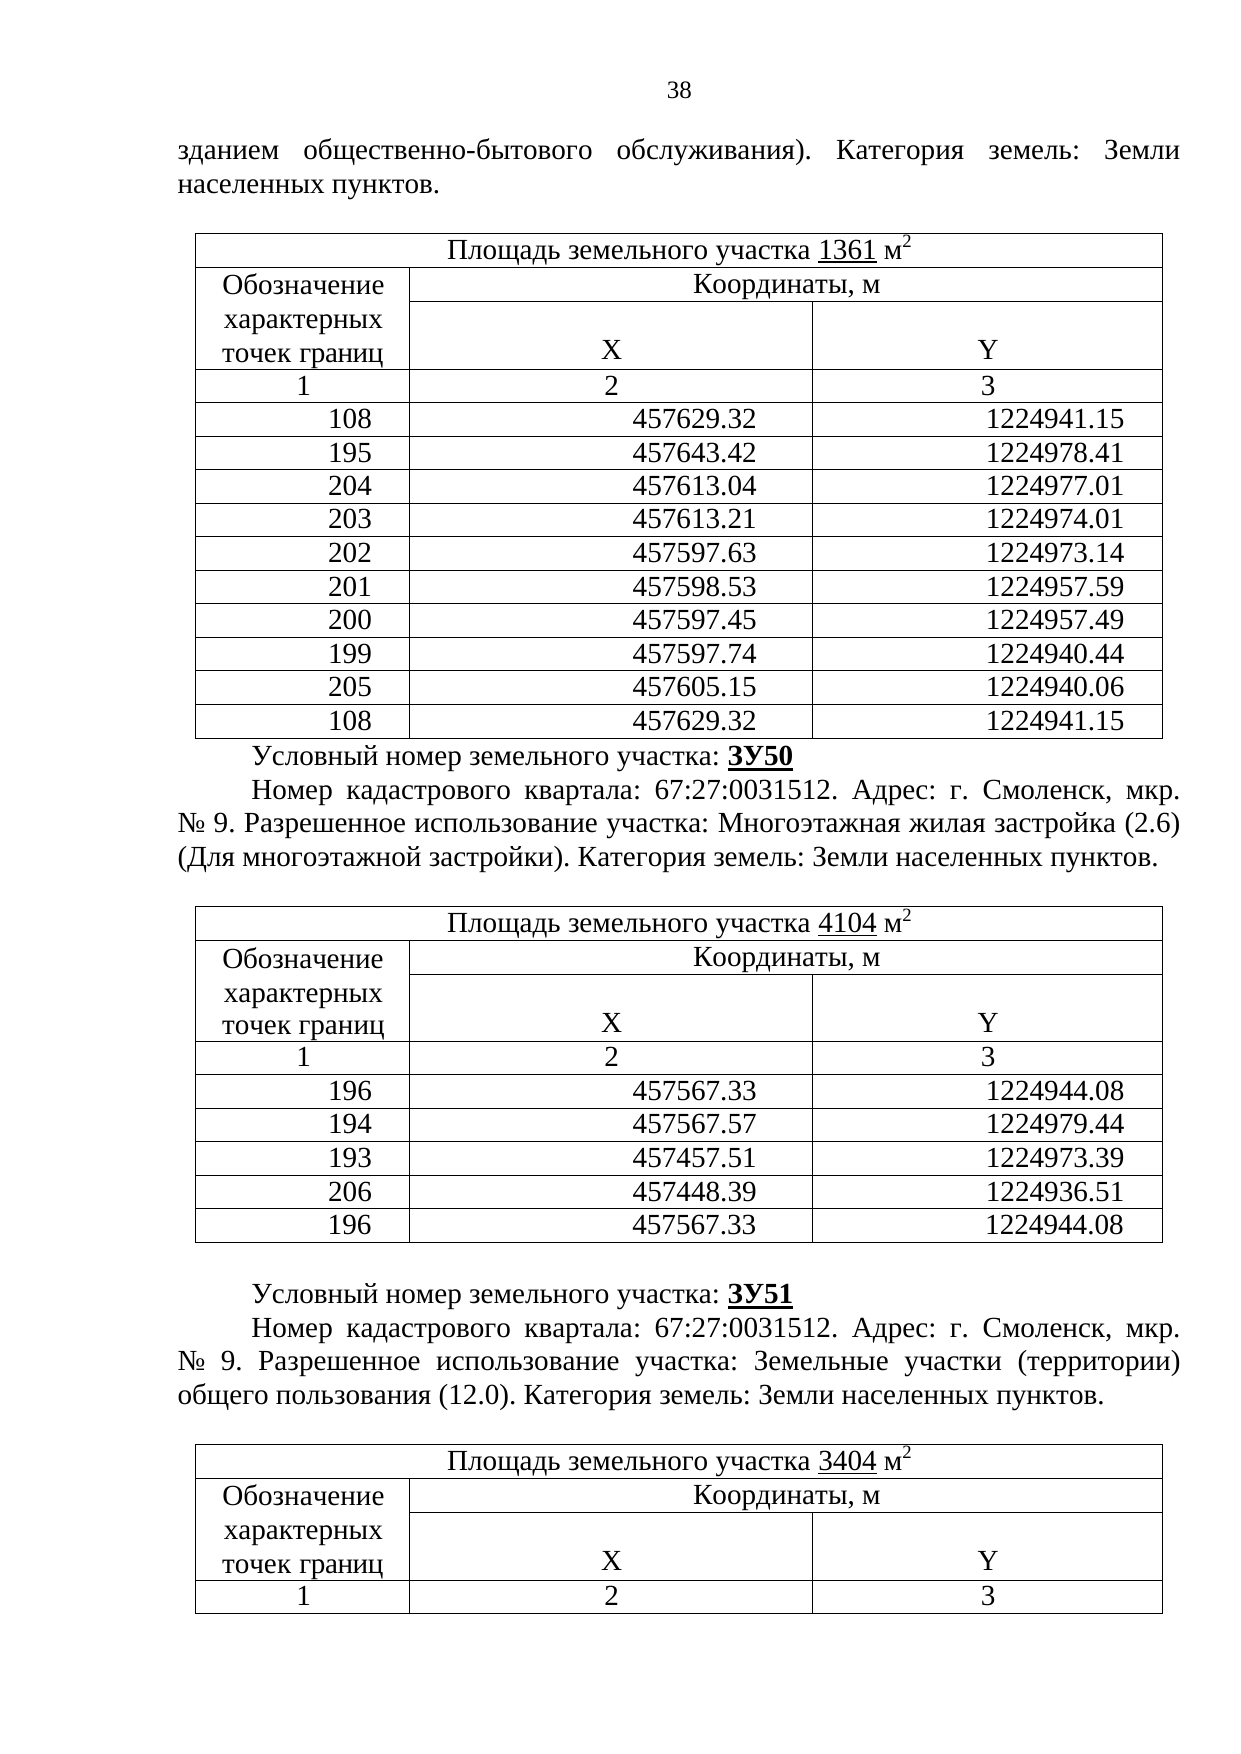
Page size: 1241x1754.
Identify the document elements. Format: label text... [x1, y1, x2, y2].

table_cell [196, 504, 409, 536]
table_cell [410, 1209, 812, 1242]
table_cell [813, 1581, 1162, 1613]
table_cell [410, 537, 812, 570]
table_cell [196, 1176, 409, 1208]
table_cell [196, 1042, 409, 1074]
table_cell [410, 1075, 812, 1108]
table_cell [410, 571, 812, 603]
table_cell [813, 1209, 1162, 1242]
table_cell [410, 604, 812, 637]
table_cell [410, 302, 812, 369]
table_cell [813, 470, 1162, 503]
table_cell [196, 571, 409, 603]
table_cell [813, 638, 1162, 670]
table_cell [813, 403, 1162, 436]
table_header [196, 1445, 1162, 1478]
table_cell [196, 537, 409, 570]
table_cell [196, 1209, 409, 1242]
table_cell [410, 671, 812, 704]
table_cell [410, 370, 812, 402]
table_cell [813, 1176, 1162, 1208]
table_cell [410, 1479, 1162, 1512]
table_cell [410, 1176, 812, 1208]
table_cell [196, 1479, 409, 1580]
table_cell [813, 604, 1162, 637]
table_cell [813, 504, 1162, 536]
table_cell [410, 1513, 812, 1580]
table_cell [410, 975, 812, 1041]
text Номер кадастрового квартала: 67:27:0031512. Адрес: г. Смоленск, мкр. № 9. Разрешенное использование участка: Многоэтажная жилая застройка (2.6) (Для многоэтажной застройки). Категория земель: Земли населенных пунктов. [177, 772, 1181, 873]
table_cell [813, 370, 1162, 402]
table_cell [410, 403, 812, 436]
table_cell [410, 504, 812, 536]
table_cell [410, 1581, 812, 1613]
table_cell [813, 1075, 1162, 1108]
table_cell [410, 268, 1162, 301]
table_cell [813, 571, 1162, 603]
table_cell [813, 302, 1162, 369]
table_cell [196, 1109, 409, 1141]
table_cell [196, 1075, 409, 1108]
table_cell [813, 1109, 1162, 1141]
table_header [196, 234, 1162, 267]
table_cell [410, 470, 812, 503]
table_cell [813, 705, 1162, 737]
text Номер кадастрового квартала: 67:27:0031512. Адрес: г. Смоленск, мкр. № 9. Разрешенное использование участка: Земельные участки (территории) общего пользования (12.0). Категория земель: Земли населенных пунктов. [177, 1310, 1181, 1411]
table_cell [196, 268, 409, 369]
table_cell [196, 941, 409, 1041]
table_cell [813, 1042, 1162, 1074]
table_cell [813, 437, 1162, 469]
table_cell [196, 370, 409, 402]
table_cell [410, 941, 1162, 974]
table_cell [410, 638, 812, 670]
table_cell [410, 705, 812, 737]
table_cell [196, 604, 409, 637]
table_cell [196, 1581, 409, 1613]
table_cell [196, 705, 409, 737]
text Условный номер земельного участка: ЗУ51 [177, 1276, 1181, 1310]
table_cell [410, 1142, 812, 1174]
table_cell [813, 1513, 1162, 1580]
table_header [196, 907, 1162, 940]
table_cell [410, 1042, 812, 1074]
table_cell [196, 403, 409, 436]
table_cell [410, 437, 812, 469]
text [177, 132, 1181, 199]
text Условный номер земельного участка: ЗУ50 [177, 738, 1181, 772]
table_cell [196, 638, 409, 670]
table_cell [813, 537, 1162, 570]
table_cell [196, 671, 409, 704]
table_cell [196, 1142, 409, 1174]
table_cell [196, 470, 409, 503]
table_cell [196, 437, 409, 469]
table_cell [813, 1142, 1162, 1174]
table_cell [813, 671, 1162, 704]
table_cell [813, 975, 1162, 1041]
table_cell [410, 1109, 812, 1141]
